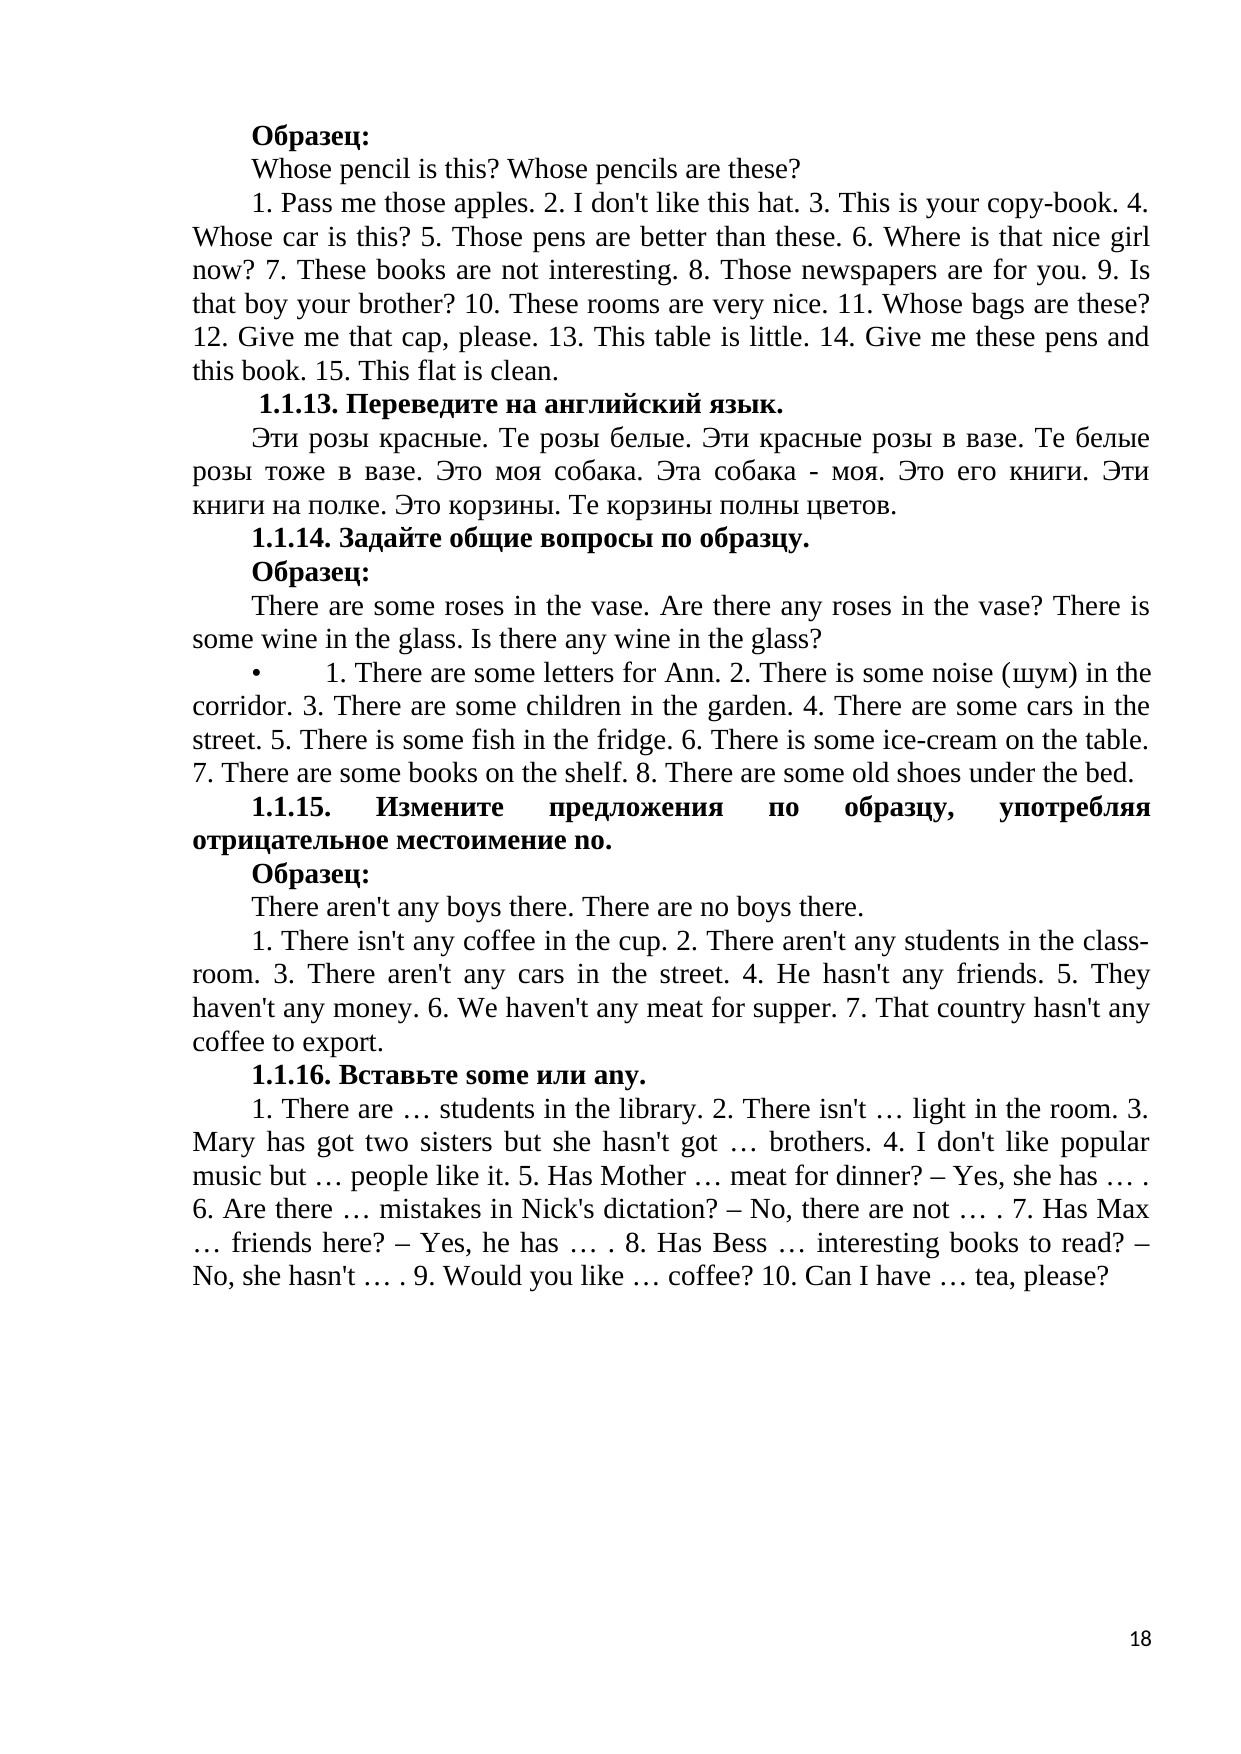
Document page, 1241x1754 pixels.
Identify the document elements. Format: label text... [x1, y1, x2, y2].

list 1. There are some letters for Ann. 2. There is some noise (шум) in the corridor. 3. There are some children in the garden. 4. There are some cars in the street. 5. There is some fish in the fridge. 6. There is some ice-cream on the table. 7. There are some books on the shelf. 8. There are some old shoes under the bed. [192, 655, 1152, 789]
text Эти розы красные. Те розы белые. Эти красные розы в вазе. Те белые розы тоже в вазе. Это моя собака. Эта собака - моя. Это его книги. Эти книги на полке. Это корзины. Те корзины полны цветов. [192, 420, 1152, 521]
text 1.1.16. Вставьте some или any. [192, 1057, 1152, 1091]
text 1.1.14. Задайте общие вопросы по образцу. [192, 521, 1152, 554]
text Образец: [192, 554, 1152, 588]
text Образец: [192, 118, 1152, 152]
text There aren't any boys there. There are no boys there. [192, 889, 1152, 923]
text 1. Pass me those apples. 2. I don't like this hat. 3. This is your copy-book. 4. Whose car is this? 5. Those pens are better than these. 6. Where is that nice girl now? 7. These books are not interesting. 8. Those newspapers are for you. 9. Is that boy your brother? 10. These rooms are very nice. 11. Whose bags are these? 12. Give me that cap, please. 13. This table is little. 14. Give me these pens and this book. 15. This flat is clean. [192, 185, 1152, 386]
text 1. There isn't any coffee in the cup. 2. There aren't any students in the class-room. 3. There aren't any cars in the street. 4. He hasn't any friends. 5. They haven't any money. 6. We haven't any meat for supper. 7. That country hasn't any coffee to export. [192, 923, 1152, 1057]
text Whose pencil is this? Whose pencils are these? [192, 152, 1152, 185]
text 1.1.15. Измените предложения по образцу, употребляя отрицательное местоимение no. [192, 789, 1152, 856]
text 1. There are … students in the library. 2. There isn't … light in the room. 3. Mary has got two sisters but she hasn't got … brothers. 4. I don't like popular music but … people like it. 5. Has Mother … meat for dinner? – Yes, she has … . 6. Are there … mistakes in Nick's dictation? – No, there are not … . 7. Has Max … friends here? – Yes, he has … . 8. Has Bess … interesting books to read? – No, she hasn't … . 9. Would you like … coffee? 10. Can I have … tea, please? [192, 1091, 1152, 1292]
text Образец: [192, 856, 1152, 889]
text There are some roses in the vase. Are there any roses in the vase? There is some wine in the glass. Is there any wine in the glass? [192, 588, 1152, 655]
text 1.1.13. Переведите на английский язык. [192, 386, 1152, 420]
